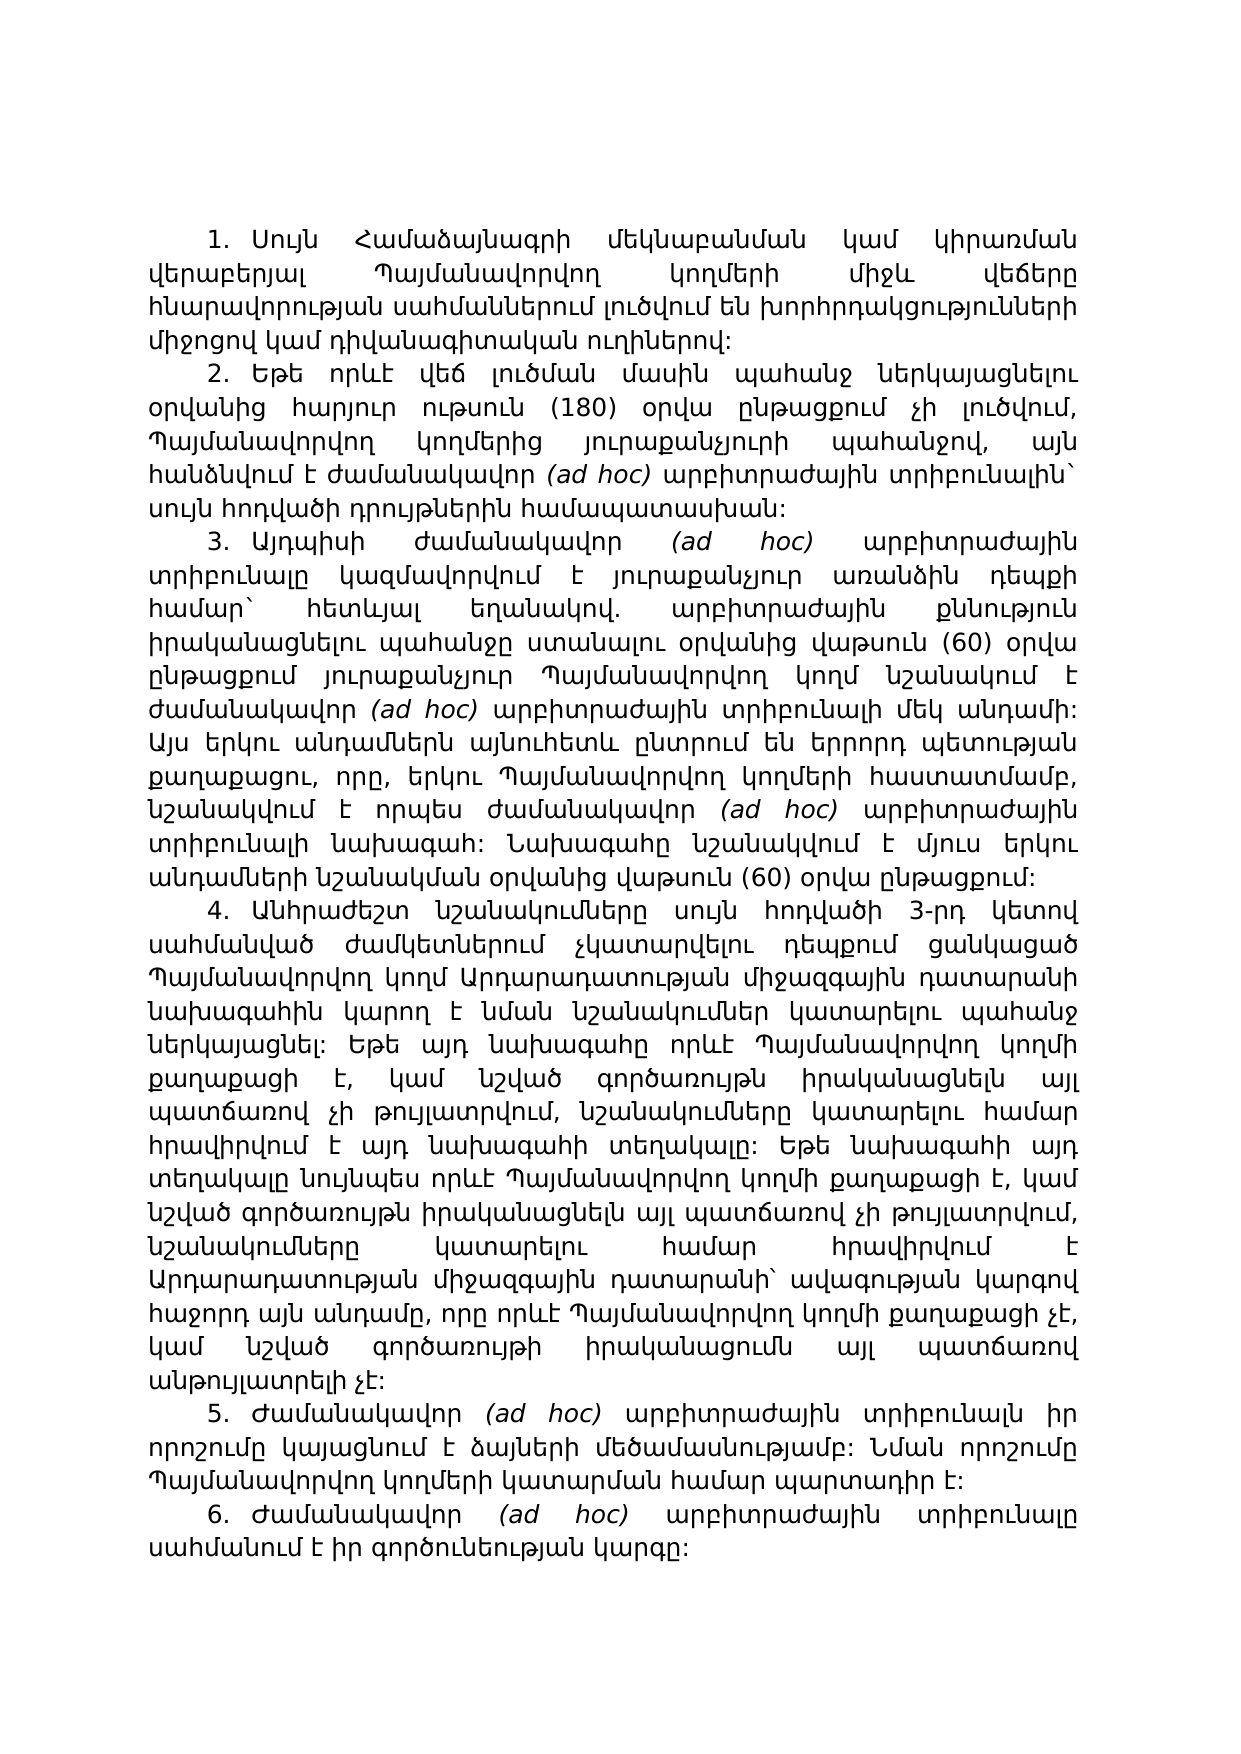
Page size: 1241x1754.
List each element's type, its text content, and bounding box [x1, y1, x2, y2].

text 3. Այդպիսի ժամանակավոր (ad hoc) արբիտրաժային տրիբունալը կազմավորվում է յուրաքանչյուր առանձին դեպքի համար` հետևյալ եղանակով. արբիտրաժային քննություն իրականացնելու պահանջը ստանալու օրվանից վաթսուն (60) օրվա ընթացքում յուրաքանչյուր Պայմանավորվող կողմ նշանակում է ժամանակավոր (ad hoc) արբիտրաժային տրիբունալի մեկ անդամի: Այս երկու անդամներն այնուհետև ընտրում են երրորդ պետության քաղաքացու, որը, երկու Պայմանավորվող կողմերի հաստատմամբ, նշանակվում է որպես ժամանակավոր (ad hoc) արբիտրաժային տրիբունալի նախագահ: Նախագահը նշանակվում է մյուս երկու անդամների նշանակման օրվանից վաթսուն (60) օրվա ընթացքում: [148, 527, 1078, 892]
text 1. Սույն Համաձայնագրի մեկնաբանման կամ կիրառման վերաբերյալ Պայմանավորվող կողմերի միջև վեճերը հնարավորության սահմաններում լուծվում են խորհրդակցությունների միջոցով կամ դիվանագիտական ուղիներով: [148, 226, 1078, 355]
text 6. Ժամանակավոր (ad hoc) արբիտրաժային տրիբունալը սահմանում է իր գործունեության կարգը: [148, 1500, 1078, 1563]
text 4. Անհրաժեշտ նշանակումները սույն հոդվածի 3-րդ կետով սահմանված ժամկետներում չկատարվելու դեպքում ցանկացած Պայմանավորվող կողմ Արդարադատության միջազգային դատարանի նախագահին կարող է նման նշանակումներ կատարելու պահանջ ներկայացնել: Եթե այդ նախագահը որևէ Պայմանավորվող կողմի քաղաքացի է, կամ նշված գործառույթն իրականացնելն այլ պատճառով չի թույլատրվում, նշանակումները կատարելու համար հրավիրվում է այդ նախագահի տեղակալը: Եթե նախագահի այդ տեղակալը նույնպես որևէ Պայմանավորվող կողմի քաղաքացի է, կամ նշված գործառույթն իրականացնելն այլ պատճառով չի թույլատրվում, նշանակումները կատարելու համար հրավիրվում է Արդարադատության միջազգային դատարանի՝ ավագության կարգով հաջորդ այն անդամը, որը որևէ Պայմանավորվող կողմի քաղաքացի չէ, կամ նշված գործառույթի իրականացումն այլ պատճառով անթույլատրելի չէ: [148, 896, 1078, 1395]
text 2. Եթե որևէ վեճ լուծման մասին պահանջ ներկայացնելու օրվանից հարյուր ութսուն (180) օրվա ընթացքում չի լուծվում, Պայմանավորվող կողմերից յուրաքանչյուրի պահանջով, այն հանձնվում է ժամանակավոր (ad hoc) արբիտրաժային տրիբունալին` սույն հոդվածի դրույթներին համապատասխան: [148, 360, 1078, 523]
text 5. Ժամանակավոր (ad hoc) արբիտրաժային տրիբունալն իր որոշումը կայացնում է ձայների մեծամասնությամբ: Նման որոշումը Պայմանավորվող կողմերի կատարման համար պարտադիր է: [148, 1399, 1078, 1496]
